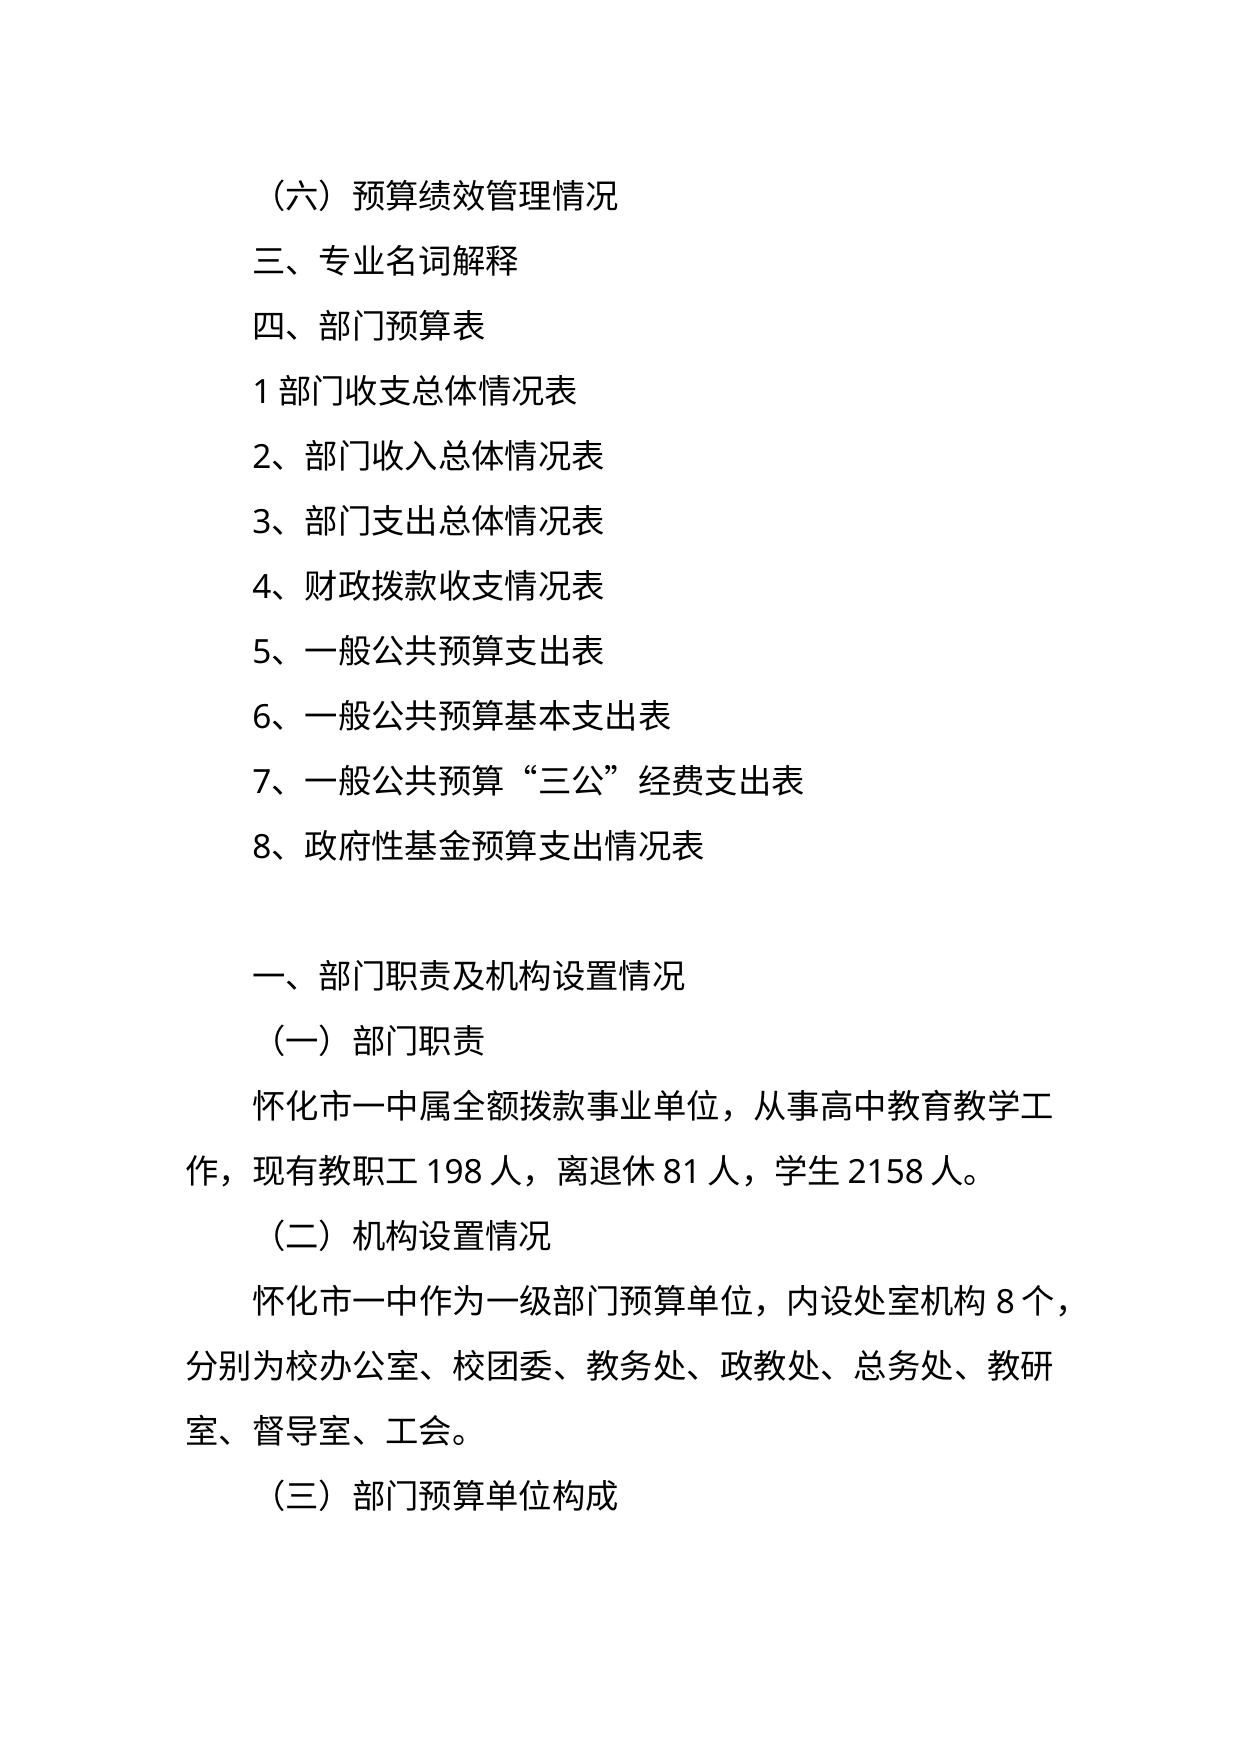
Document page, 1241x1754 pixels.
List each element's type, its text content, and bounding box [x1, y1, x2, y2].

text 6、一般公共预算基本支出表 [185, 682, 1055, 747]
text 三、专业名词解释 [185, 227, 1055, 292]
text 5、一般公共预算支出表 [185, 617, 1055, 682]
text 怀化市一中作为一级部门预算单位，内设处室机构8个，分别为校办公室、校团委、教务处、政教处、总务处、教研室、督导室、工会。 [185, 1267, 1055, 1462]
text 2、部门收入总体情况表 [185, 422, 1055, 487]
text （六）预算绩效管理情况 [185, 162, 1055, 227]
text 7、一般公共预算“三公”经费支出表 [185, 747, 1055, 812]
text 四、部门预算表 [185, 292, 1055, 357]
text 8、政府性基金预算支出情况表 [185, 812, 1055, 877]
text 一、部门职责及机构设置情况 [185, 942, 1055, 1007]
text 1部门收支总体情况表 [185, 357, 1055, 422]
text （二）机构设置情况 [185, 1202, 1055, 1267]
text 3、部门支出总体情况表 [185, 487, 1055, 552]
text （三）部门预算单位构成 [185, 1462, 1055, 1527]
text （一）部门职责 [185, 1007, 1055, 1072]
text 怀化市一中属全额拨款事业单位，从事高中教育教学工作，现有教职工198人，离退休81人，学生2158人。 [185, 1072, 1055, 1202]
text 4、财政拨款收支情况表 [185, 552, 1055, 617]
